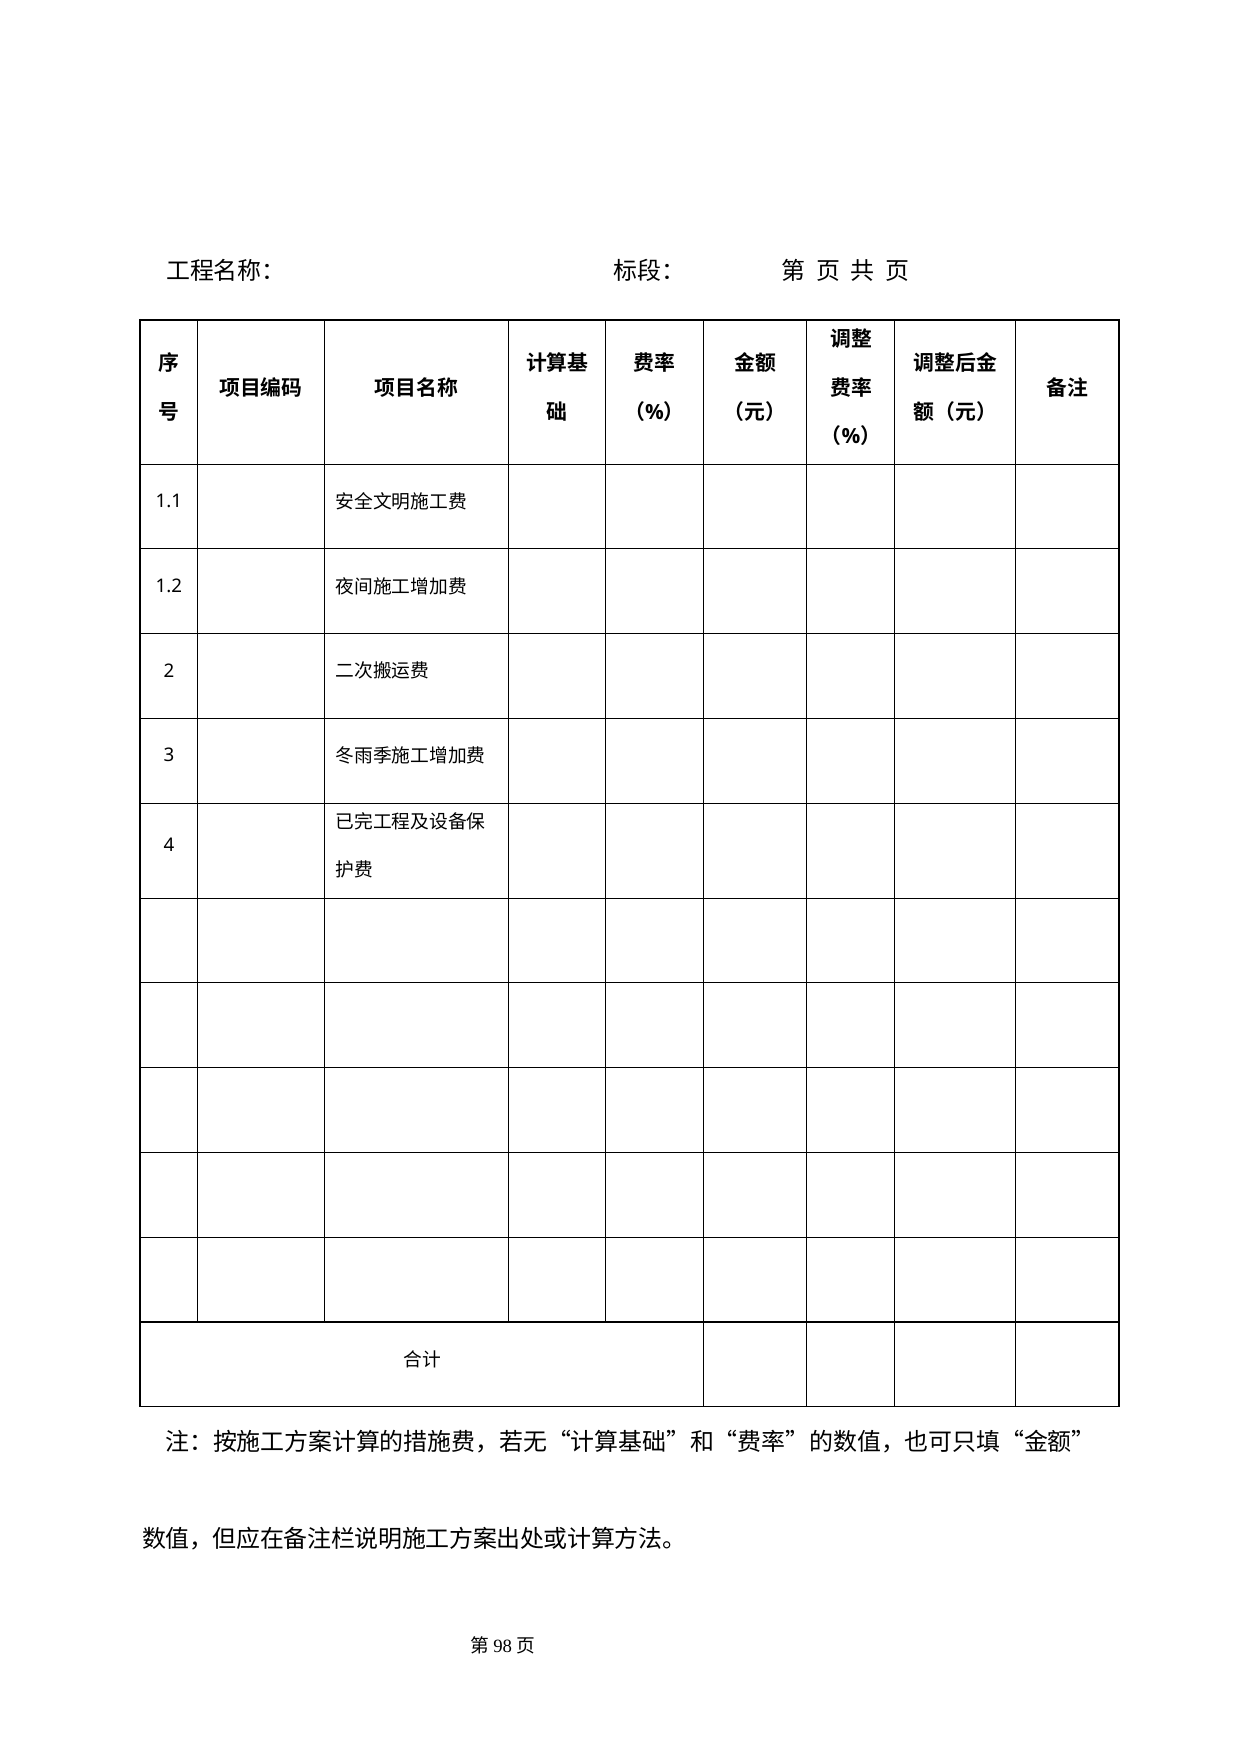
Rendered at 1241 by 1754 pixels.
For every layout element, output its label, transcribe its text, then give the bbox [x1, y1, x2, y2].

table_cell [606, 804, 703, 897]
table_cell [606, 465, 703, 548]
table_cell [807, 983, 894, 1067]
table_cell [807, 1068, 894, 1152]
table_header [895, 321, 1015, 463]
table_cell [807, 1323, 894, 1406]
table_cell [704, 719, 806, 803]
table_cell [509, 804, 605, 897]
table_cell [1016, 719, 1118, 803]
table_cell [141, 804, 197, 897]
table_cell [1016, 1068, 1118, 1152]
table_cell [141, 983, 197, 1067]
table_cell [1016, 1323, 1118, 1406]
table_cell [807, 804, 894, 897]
text 工程名称： 标段： 第 页 共 页 [142, 236, 1098, 301]
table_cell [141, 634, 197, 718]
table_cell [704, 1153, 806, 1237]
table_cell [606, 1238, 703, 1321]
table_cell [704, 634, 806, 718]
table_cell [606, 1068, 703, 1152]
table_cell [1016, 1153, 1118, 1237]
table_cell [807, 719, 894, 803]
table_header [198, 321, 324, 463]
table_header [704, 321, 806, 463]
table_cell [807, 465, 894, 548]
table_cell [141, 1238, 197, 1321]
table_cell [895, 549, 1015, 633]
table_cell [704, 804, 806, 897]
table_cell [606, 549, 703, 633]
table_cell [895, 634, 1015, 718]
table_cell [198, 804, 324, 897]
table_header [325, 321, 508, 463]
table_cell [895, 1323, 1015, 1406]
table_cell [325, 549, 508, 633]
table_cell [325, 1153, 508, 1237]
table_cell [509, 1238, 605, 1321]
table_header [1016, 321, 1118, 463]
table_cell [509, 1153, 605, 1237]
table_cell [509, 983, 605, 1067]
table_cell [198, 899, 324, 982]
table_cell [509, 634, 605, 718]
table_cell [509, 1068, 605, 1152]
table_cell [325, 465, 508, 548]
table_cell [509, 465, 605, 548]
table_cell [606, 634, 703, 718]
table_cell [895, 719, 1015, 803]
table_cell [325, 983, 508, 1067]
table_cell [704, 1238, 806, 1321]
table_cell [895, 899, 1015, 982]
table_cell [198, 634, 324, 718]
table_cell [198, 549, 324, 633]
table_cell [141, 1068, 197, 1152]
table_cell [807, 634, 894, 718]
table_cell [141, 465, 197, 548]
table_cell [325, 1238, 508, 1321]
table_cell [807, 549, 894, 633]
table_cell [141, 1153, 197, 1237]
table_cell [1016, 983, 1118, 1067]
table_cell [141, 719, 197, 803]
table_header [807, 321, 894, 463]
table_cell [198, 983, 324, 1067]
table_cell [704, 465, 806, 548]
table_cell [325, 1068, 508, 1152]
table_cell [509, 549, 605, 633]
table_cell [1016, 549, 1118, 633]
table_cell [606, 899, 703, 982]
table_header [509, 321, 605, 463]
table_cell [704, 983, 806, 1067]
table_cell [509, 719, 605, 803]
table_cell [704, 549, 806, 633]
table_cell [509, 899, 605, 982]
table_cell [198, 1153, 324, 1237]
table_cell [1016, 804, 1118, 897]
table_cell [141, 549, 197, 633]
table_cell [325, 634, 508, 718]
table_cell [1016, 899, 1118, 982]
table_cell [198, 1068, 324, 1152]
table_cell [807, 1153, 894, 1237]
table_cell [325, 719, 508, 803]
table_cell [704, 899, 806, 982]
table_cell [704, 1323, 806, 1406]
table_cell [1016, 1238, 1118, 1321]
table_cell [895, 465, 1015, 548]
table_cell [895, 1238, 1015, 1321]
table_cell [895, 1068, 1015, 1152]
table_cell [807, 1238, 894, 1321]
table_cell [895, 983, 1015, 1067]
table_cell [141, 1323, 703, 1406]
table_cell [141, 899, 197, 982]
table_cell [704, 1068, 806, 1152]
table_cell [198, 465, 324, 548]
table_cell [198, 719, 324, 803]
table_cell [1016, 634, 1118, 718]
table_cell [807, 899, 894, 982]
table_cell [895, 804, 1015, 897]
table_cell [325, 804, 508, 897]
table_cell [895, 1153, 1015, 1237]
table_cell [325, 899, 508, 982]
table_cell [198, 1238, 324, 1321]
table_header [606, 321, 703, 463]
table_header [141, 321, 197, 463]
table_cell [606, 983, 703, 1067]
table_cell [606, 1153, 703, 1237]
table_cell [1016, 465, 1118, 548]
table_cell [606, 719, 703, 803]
text 注：按施工方案计算的措施费，若无“计算基础”和“费率”的数值，也可只填“金额”数值，但应在备注栏说明施工方案出处或计算方法。 [142, 1407, 1098, 1570]
